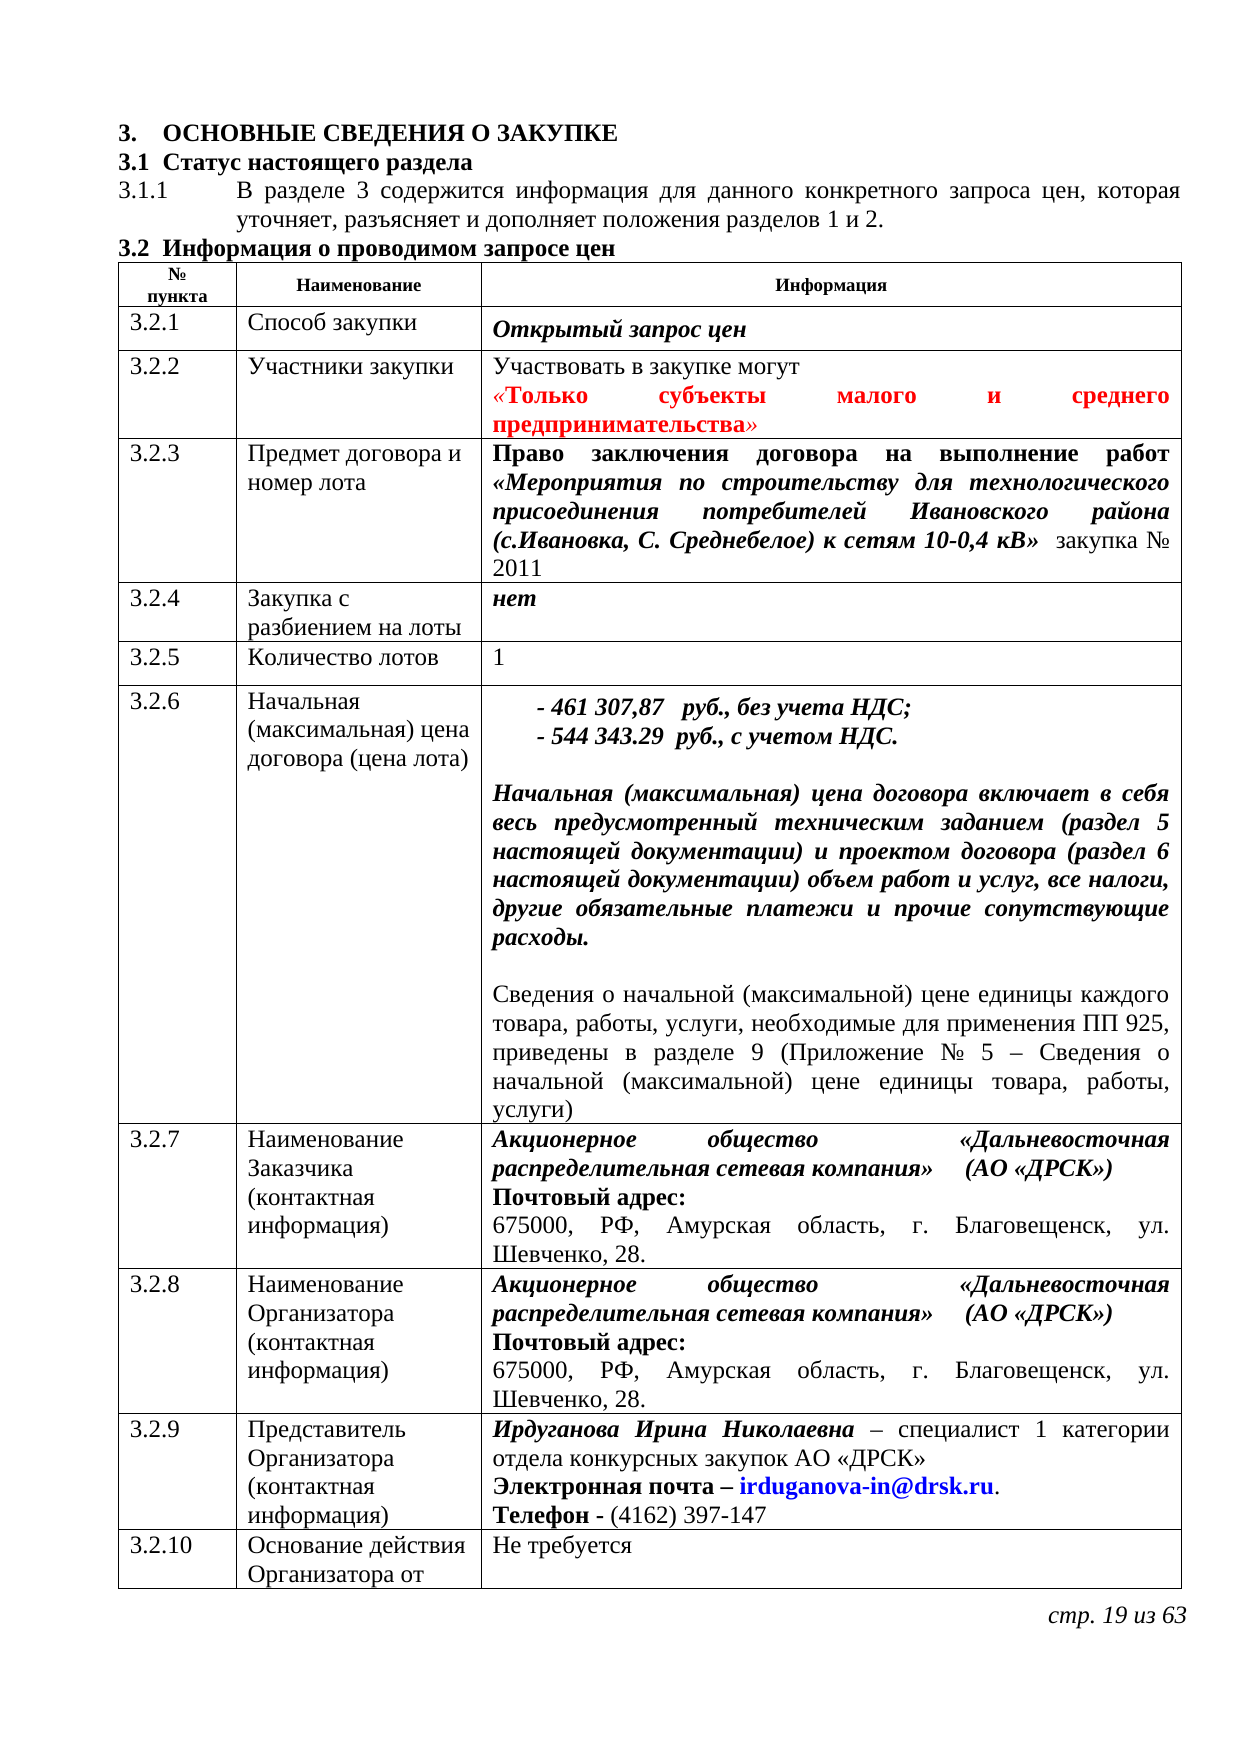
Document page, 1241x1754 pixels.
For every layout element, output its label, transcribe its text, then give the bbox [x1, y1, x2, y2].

table_cell Не требуется [482, 1530, 1181, 1587]
table_cell Ирдуганова Ирина Николаевна – специалист 1 категории отдела конкурсных закупок АО «ДРСК» Электронная почта – irduganova-in@drsk.ru. Телефон - (4162) 397-147 [482, 1414, 1181, 1529]
table_cell Представитель Организатора (контактная информация) [237, 1414, 481, 1529]
subtitle ОСНОВНЫЕ СВЕДЕНИЯ О ЗАКУПКЕ [118, 118, 1181, 147]
table_header Информация [482, 263, 1181, 306]
table_cell [119, 1269, 236, 1413]
table_cell [119, 583, 236, 641]
table_cell нет [482, 583, 1181, 641]
table_header Наименование [237, 263, 481, 306]
table_cell [119, 1124, 236, 1268]
table_cell Участвовать в закупке могут «Только субъекты малого и среднего предпринимательства» [482, 351, 1181, 437]
table_cell Акционерное общество «Дальневосточная распределительная сетевая компания» (АО «ДРСК») Почтовый адрес: 675000, РФ, Амурская область, г. Благовещенск, ул. Шевченко, 28. [482, 1269, 1181, 1413]
subtitle Статус настоящего раздела [118, 147, 1181, 176]
subtitle Информация о проводимом запросе цен [118, 233, 1181, 262]
table_cell Участники закупки [237, 351, 481, 437]
table_cell [119, 351, 236, 437]
table_cell Способ закупки [237, 307, 481, 350]
table_cell [119, 1414, 236, 1529]
table_cell Предмет договора и номер лота [237, 439, 481, 582]
table_cell Закупка с разбиением на лоты [237, 583, 481, 641]
table_cell [119, 307, 236, 350]
table_cell Количество лотов [237, 642, 481, 685]
table_header № пункта [119, 263, 236, 306]
table_cell Наименование Организатора (контактная информация) [237, 1269, 481, 1413]
text В разделе 3 содержится информация для данного конкретного запроса цен, которая уточняет, разъясняет и дополняет положения разделов 1 и 2. [118, 176, 1181, 233]
table_cell - 461 307,87 руб., без учета НДС; - 544 343.29 руб., с учетом НДС. Начальная (максимальная) цена договора включает в себя весь предусмотренный техническим заданием (раздел 5 настоящей документации) и проектом договора (раздел 6 настоящей документации) объем работ и услуг, все налоги, другие обязательные платежи и прочие сопутствующие расходы. Сведения о начальной (максимальной) цене единицы каждого товара, работы, услуги, необходимые для применения ПП 925, приведены в разделе 9 (Приложение № 5 – Сведения о начальной (максимальной) цене единицы товара, работы, услуги) [482, 686, 1181, 1123]
table_cell Открытый запрос цен [482, 307, 1181, 350]
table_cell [237, 1530, 481, 1587]
table_cell Наименование Заказчика (контактная информация) [237, 1124, 481, 1268]
table_cell Право заключения договора на выполнение работ «Мероприятия по строительству для технологического присоединения потребителей Ивановского района (с.Ивановка, С. Среднебелое) к сетям 10-0,4 кВ» закупка № 2011 [482, 439, 1181, 582]
table_cell [119, 642, 236, 685]
table_cell [119, 686, 236, 1123]
table_cell [119, 439, 236, 582]
table_cell Начальная (максимальная) цена договора (цена лота) [237, 686, 481, 1123]
table_cell [119, 1530, 236, 1587]
table_cell Акционерное общество «Дальневосточная распределительная сетевая компания» (АО «ДРСК») Почтовый адрес: 675000, РФ, Амурская область, г. Благовещенск, ул. Шевченко, 28. [482, 1124, 1181, 1268]
table_cell 1 [482, 642, 1181, 685]
